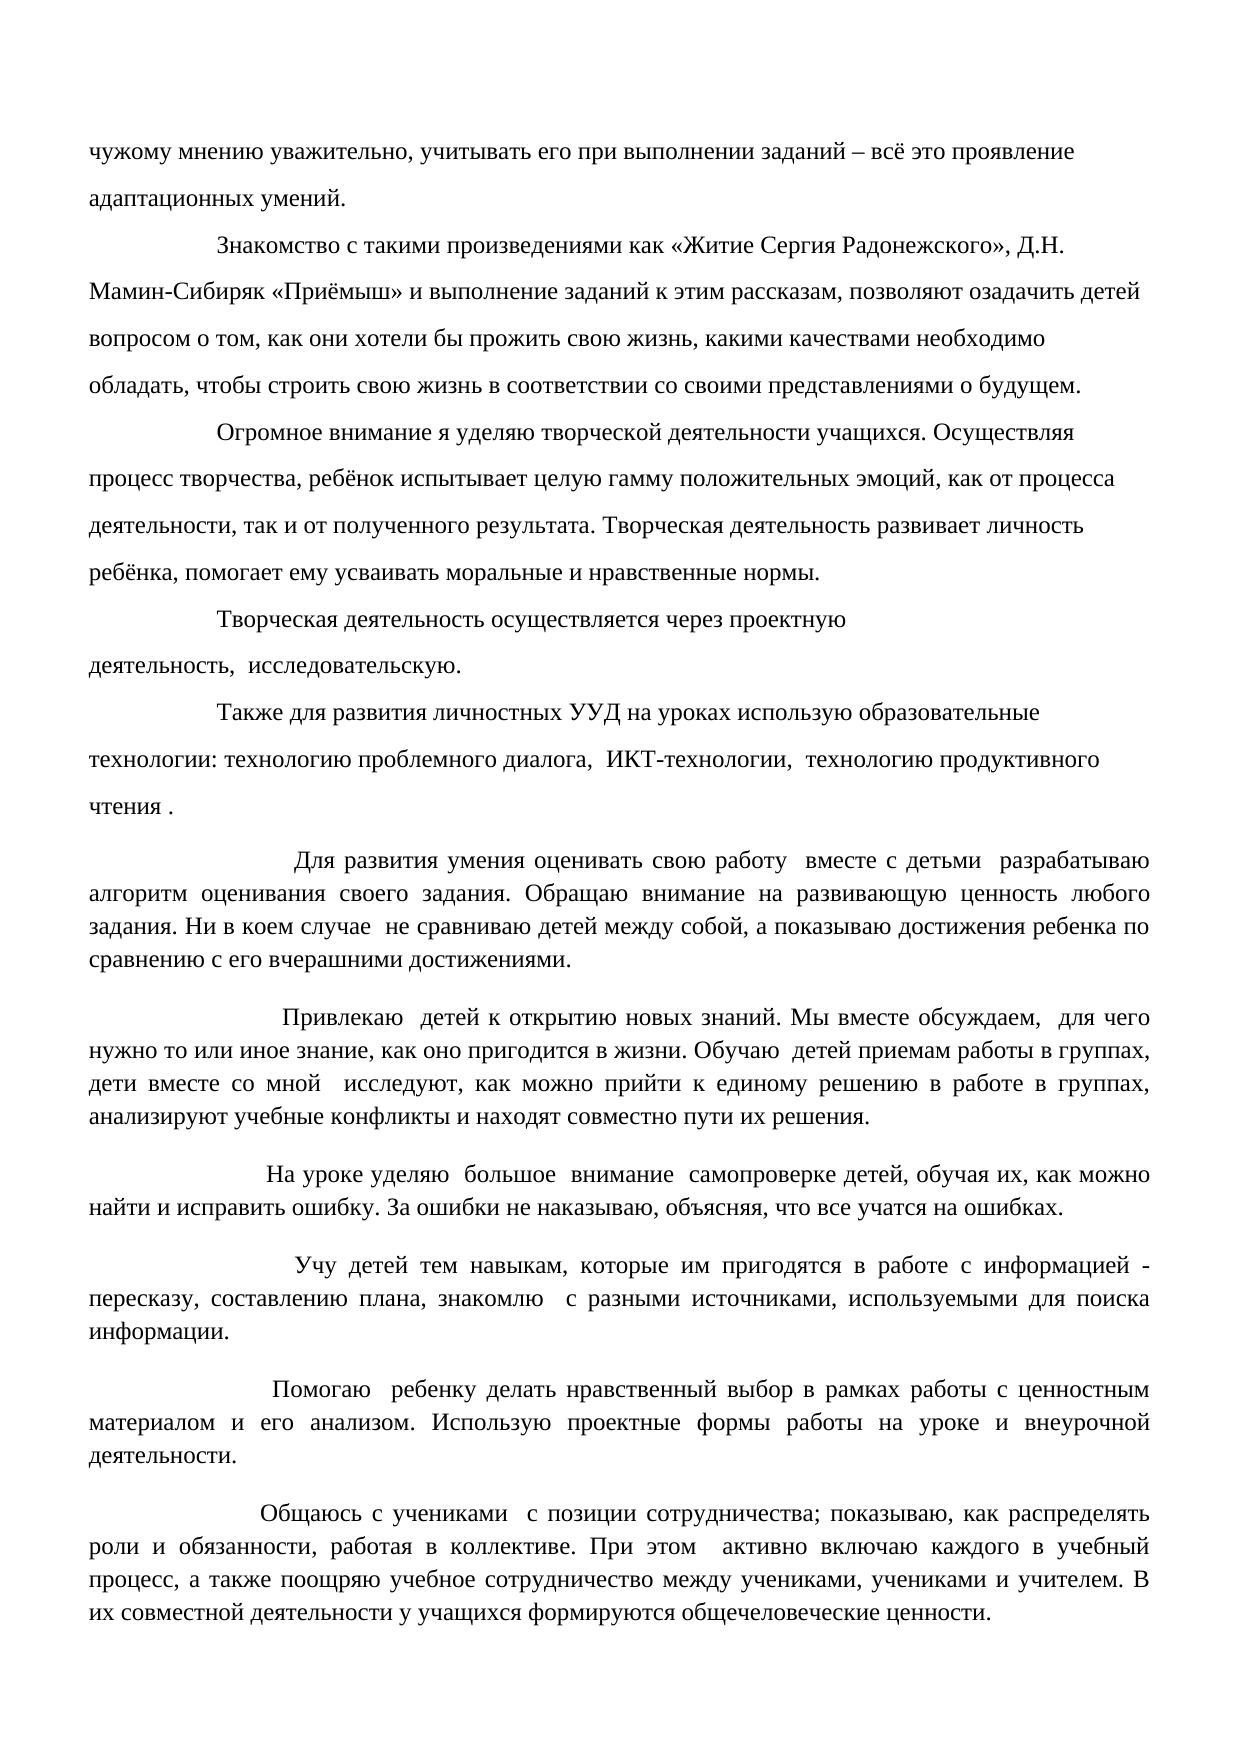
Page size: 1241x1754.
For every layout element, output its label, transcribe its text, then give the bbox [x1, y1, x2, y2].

text Огромное внимание я уделяю творческой деятельности учащихся. Осуществляя процесс творчества, ребёнок испытывает целую гамму положительных эмоций, как от процесса деятельности, так и от полученного результата. Творческая деятельность развивает личность ребёнка, помогает ему усваивать моральные и нравственные нормы. [88, 399, 1152, 586]
text Также для развития личностных УУД на уроках использую образовательные технологии: технологию проблемного диалога, ИКТ-технологии, технологию продуктивного чтения . [88, 679, 1152, 820]
text Знакомство с такими произведениями как «Житие Сергия Радонежского», Д.Н. Мамин-Сибиряк «Приёмыш» и выполнение заданий к этим рассказам, позволяют озадачить детей вопросом о том, как они хотели бы прожить свою жизнь, какими качествами необходимо обладать, чтобы строить свою жизнь в соответствии со своими представлениями о будущем. [88, 212, 1152, 399]
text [88, 118, 1152, 212]
text Привлекаю детей к открытию новых знаний. Мы вместе обсуждаем, для чего нужно то или иное знание, как оно пригодится в жизни. Обучаю детей приемам работы в группах, дети вместе со мной исследуют, как можно прийти к единому решению в работе в группах, анализируют учебные конфликты и находят совместно пути их решения. [88, 1002, 1152, 1129]
text Творческая деятельность осуществляется через проектную деятельность, исследовательскую. [88, 586, 1152, 679]
text На уроке уделяю большое внимание самопроверке детей, обучая их, как можно найти и исправить ошибку. За ошибки не наказываю, объясняя, что все учатся на ошибках. [88, 1159, 1152, 1221]
text Помогаю ребенку делать нравственный выбор в рамках работы с ценностным материалом и его анализом. Использую проектные формы работы на уроке и внеурочной деятельности. [88, 1374, 1152, 1469]
text Общаюсь с учениками с позиции сотрудничества; показываю, как распределять роли и обязанности, работая в коллективе. При этом активно включаю каждого в учебный процесс, а также поощряю учебное сотрудничество между учениками, учениками и учителем. В их совместной деятельности у учащихся формируются общечеловеческие ценности. [88, 1498, 1152, 1626]
text Для развития умения оценивать свою работу вместе с детьми разрабатываю алгоритм оценивания своего задания. Обращаю внимание на развивающую ценность любого задания. Ни в коем случае не сравниваю детей между собой, а показываю достижения ребенка по сравнению с его вчерашними достижениями. [88, 845, 1152, 972]
text Учу детей тем навыкам, которые им пригодятся в работе с информацией - пересказу, составлению плана, знакомлю с разными источниками, используемыми для поиска информации. [88, 1250, 1152, 1345]
